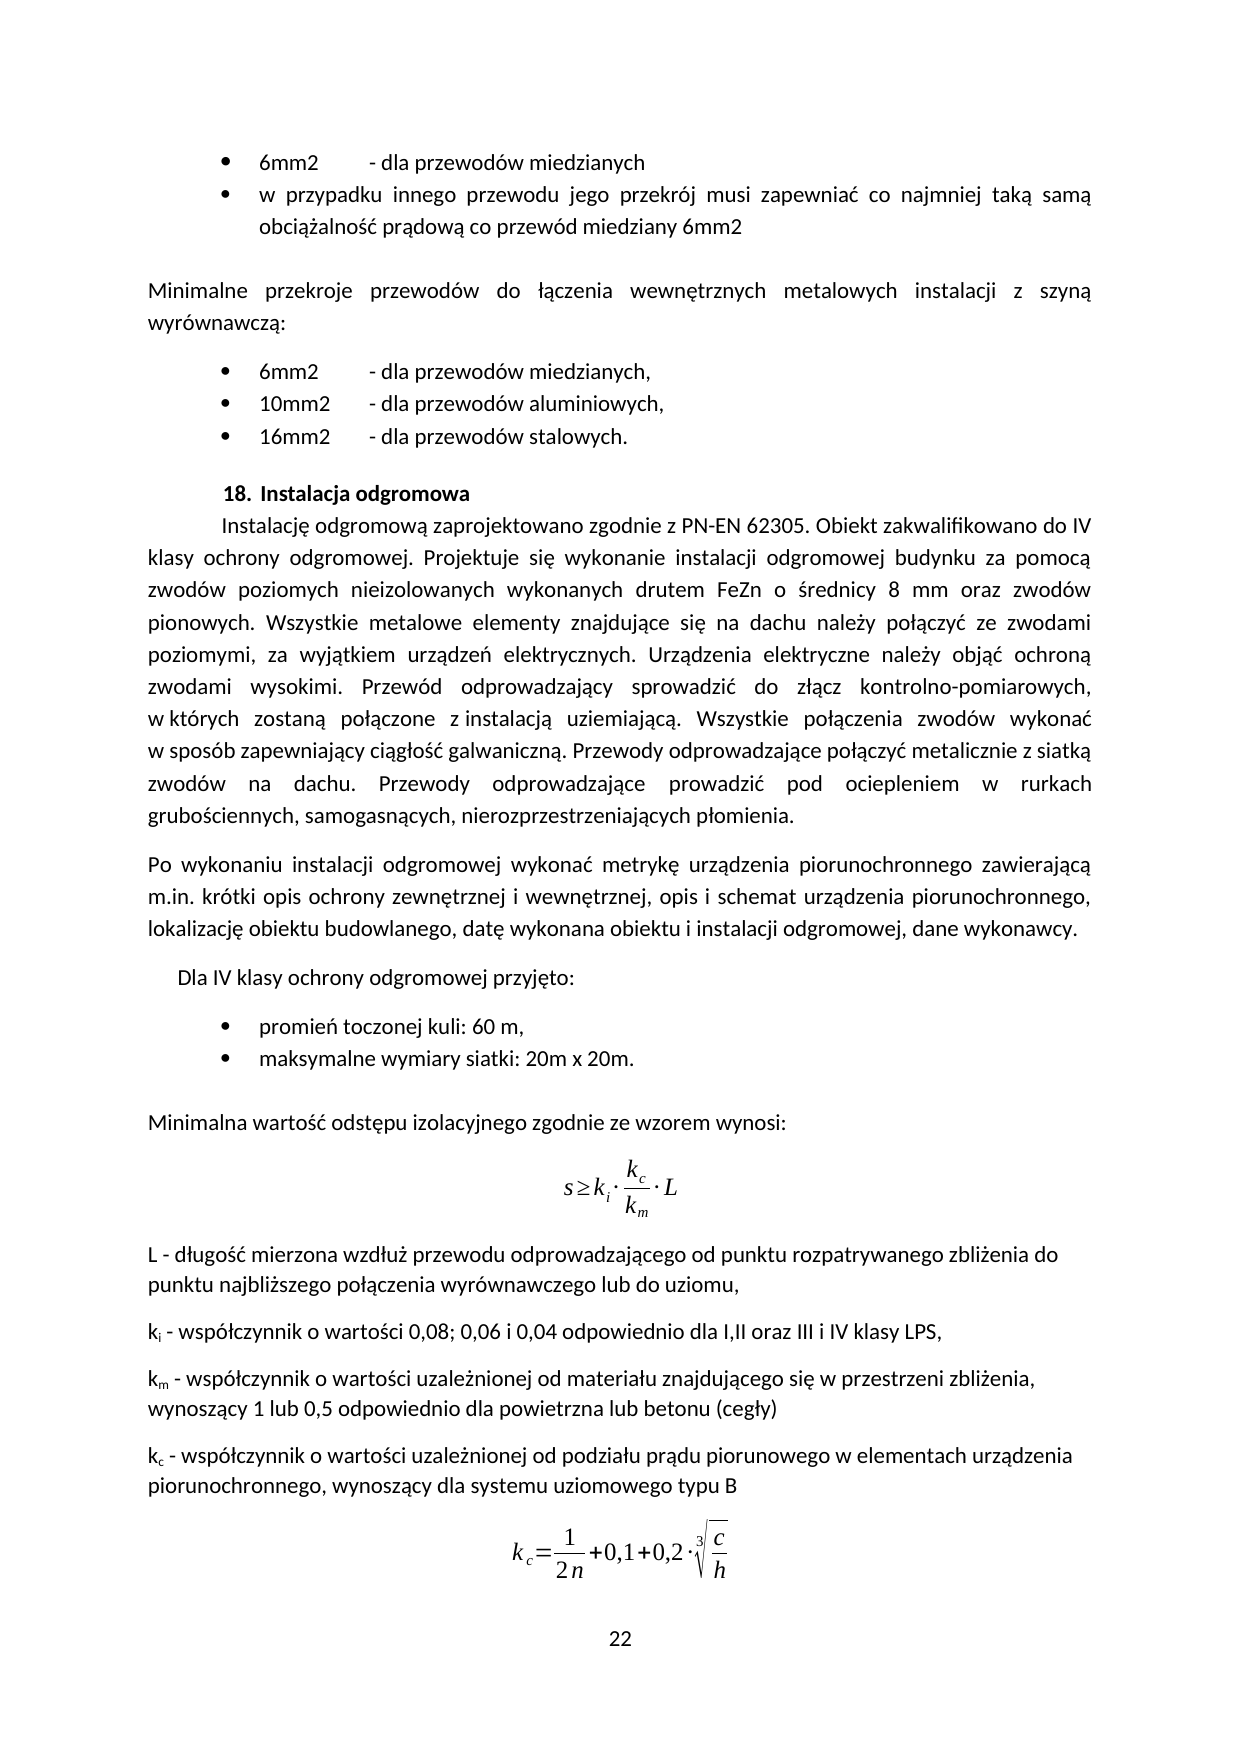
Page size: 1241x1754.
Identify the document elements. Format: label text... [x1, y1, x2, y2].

text kc - współczynnik o wartości uzależnionej od podziału prądu piorunowego w elementach urządzenia piorunochronnego, wynoszący dla systemu uziomowego typu B [148, 1441, 1093, 1500]
subtitle Instalacja odgromowa [223, 479, 1093, 507]
list maksymalne wymiary siatki: 20m x 20m. [221, 1044, 1093, 1072]
list 6mm2 - dla przewodów miedzianych [221, 148, 1093, 176]
list w przypadku innego przewodu jego przekrój musi zapewniać co najmniej taką samą obciążalność prądową co przewód miedziany 6mm2 [221, 180, 1093, 240]
text Minimalne przekroje przewodów do łączenia wewnętrznych metalowych instalacji z szyną wyrównawczą: [148, 276, 1093, 337]
list 16mm2 - dla przewodów stalowych. [221, 422, 1093, 450]
list promień toczonej kuli: 60 m, [221, 1012, 1093, 1040]
text ki - współczynnik o wartości 0,08; 0,06 i 0,04 odpowiednio dla I,II oraz III i IV klasy LPS, [148, 1317, 1093, 1346]
text Instalację odgromową zaprojektowano zgodnie z PN-EN 62305. Obiekt zakwalifikowano do IV klasy ochrony odgromowej. Projektuje się wykonanie instalacji odgromowej budynku za pomocą zwodów poziomych nieizolowanych wykonanych drutem FeZn o średnicy 8 mm oraz zwodów pionowych. Wszystkie metalowe elementy znajdujące się na dachu należy połączyć ze zwodami poziomymi, za wyjątkiem urządzeń elektrycznych. Urządzenia elektryczne należy objąć ochroną zwodami wysokimi. Przewód odprowadzający sprowadzić do złącz kontrolno-pomiarowych, w których zostaną połączone z instalacją uziemiającą. Wszystkie połączenia zwodów wykonać w sposób zapewniający ciągłość galwaniczną. Przewody odprowadzające połączyć metalicznie z siatką zwodów na dachu. Przewody odprowadzające prowadzić pod ociepleniem w rurkach grubościennych, samogasnących, nierozprzestrzeniających płomienia. [148, 511, 1093, 829]
list 10mm2 - dla przewodów aluminiowych, [221, 389, 1093, 418]
text Po wykonaniu instalacji odgromowej wykonać metrykę urządzenia piorunochronnego zawierającą m.in. krótki opis ochrony zewnętrznej i wewnętrznej, opis i schemat urządzenia piorunochronnego, lokalizację obiektu budowlanego, datę wykonana obiektu i instalacji odgromowej, dane wykonawcy. [148, 850, 1093, 942]
list 6mm2 - dla przewodów miedzianych, [221, 357, 1093, 385]
text Minimalna wartość odstępu izolacyjnego zgodnie ze wzorem wynosi: [148, 1108, 1093, 1136]
text km - współczynnik o wartości uzależnionej od materiału znajdującego się w przestrzeni zbliżenia, wynoszący 1 lub 0,5 odpowiednio dla powietrzna lub betonu (cegły) [148, 1364, 1093, 1423]
text L - długość mierzona wzdłuż przewodu odprowadzającego od punktu rozpatrywanego zbliżenia do punktu najbliższego połączenia wyrównawczego lub do uziomu, [148, 1240, 1093, 1299]
text Dla IV klasy ochrony odgromowej przyjęto: [148, 963, 1093, 991]
